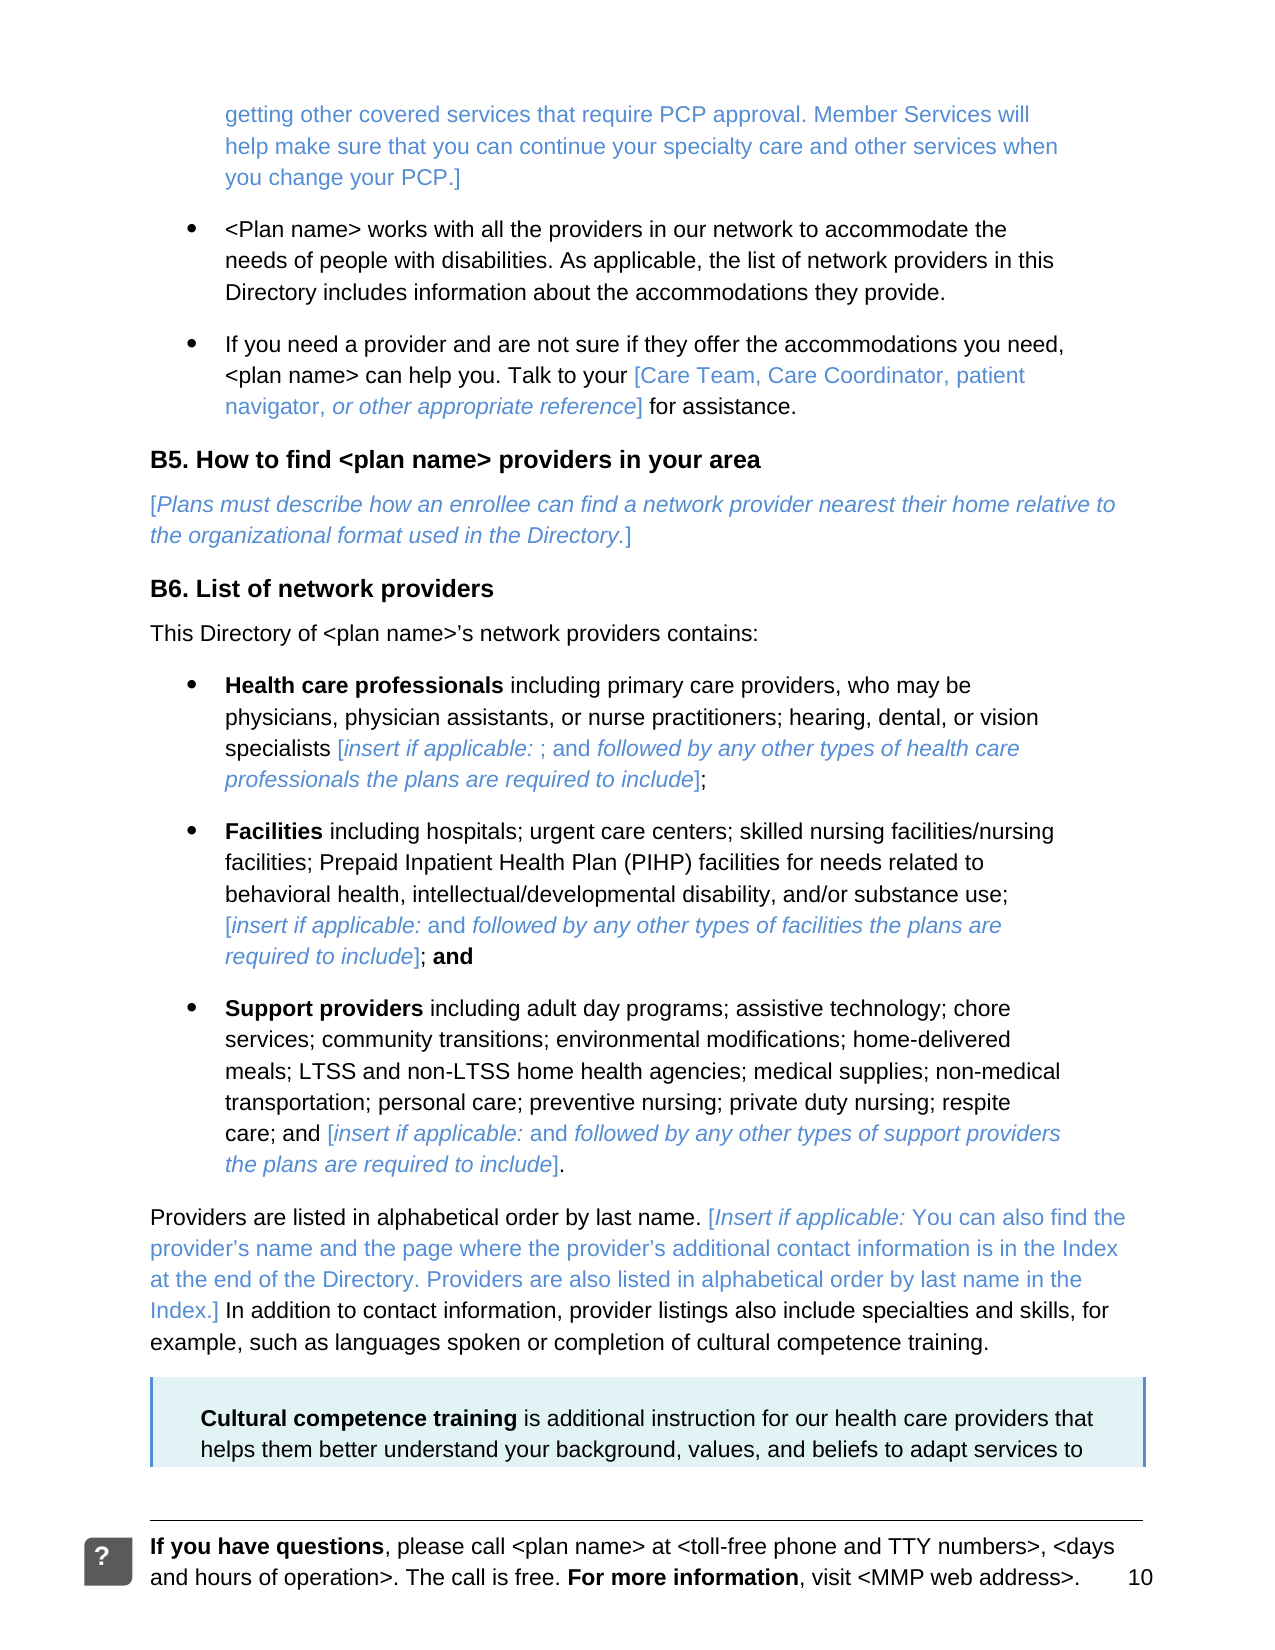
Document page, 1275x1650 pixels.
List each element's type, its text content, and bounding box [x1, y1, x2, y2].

text Providers are listed in alphabetical order by last name. [Insert if applicable: You can also find the provider’s name and the page where the provider’s additional contact information is in the Index at the end of the Directory. Providers are also listed in alphabetical order by last name in the Index.] In addition to contact information, provider listings also include specialties and skills, for example, such as languages spoken or completion of cultural competence training. [150, 1200, 1143, 1356]
subtitle B6. List of network providers [150, 571, 1068, 604]
list Health care professionals including primary care providers, who may be physicians, physician assistants, or nurse practitioners; hearing, dental, or vision specialists [insert if applicable: ; and followed by any other types of health care professionals the plans are required to include]; [187, 669, 1068, 794]
list <Plan name> works with all the providers in our network to accommodate the needs of people with disabilities. As applicable, the list of network providers in this Directory includes information about the accommodations they provide. [187, 212, 1068, 306]
list Support providers including adult day programs; assistive technology; chore services; community transitions; environmental modifications; home-delivered meals; LTSS and non-LTSS home health agencies; medical supplies; non-medical transportation; personal care; preventive nursing; private duty nursing; respite care; and [insert if applicable: and followed by any other types of support providers the plans are required to include]. [187, 992, 1068, 1179]
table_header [153, 1380, 1143, 1463]
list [187, 98, 1068, 192]
list Facilities including hospitals; urgent care centers; skilled nursing facilities/nursing facilities; Prepaid Inpatient Health Plan (PIHP) facilities for needs related to behavioral health, intellectual/developmental disability, and/or substance use; [insert if applicable: and followed by any other types of facilities the plans are required to include]; and [187, 814, 1068, 971]
text This Directory of <plan name>’s network providers contains: [150, 617, 1143, 648]
subtitle B5. How to find <plan name> providers in your area [150, 442, 1068, 475]
text [Plans must describe how an enrollee can find a network provider nearest their home relative to the organizational format used in the Directory.] [150, 487, 1143, 550]
list If you need a provider and are not sure if they offer the accommodations you need, <plan name> can help you. Talk to your [Care Team, Care Coordinator, patient navigator, or other appropriate reference] for assistance. [187, 327, 1068, 421]
